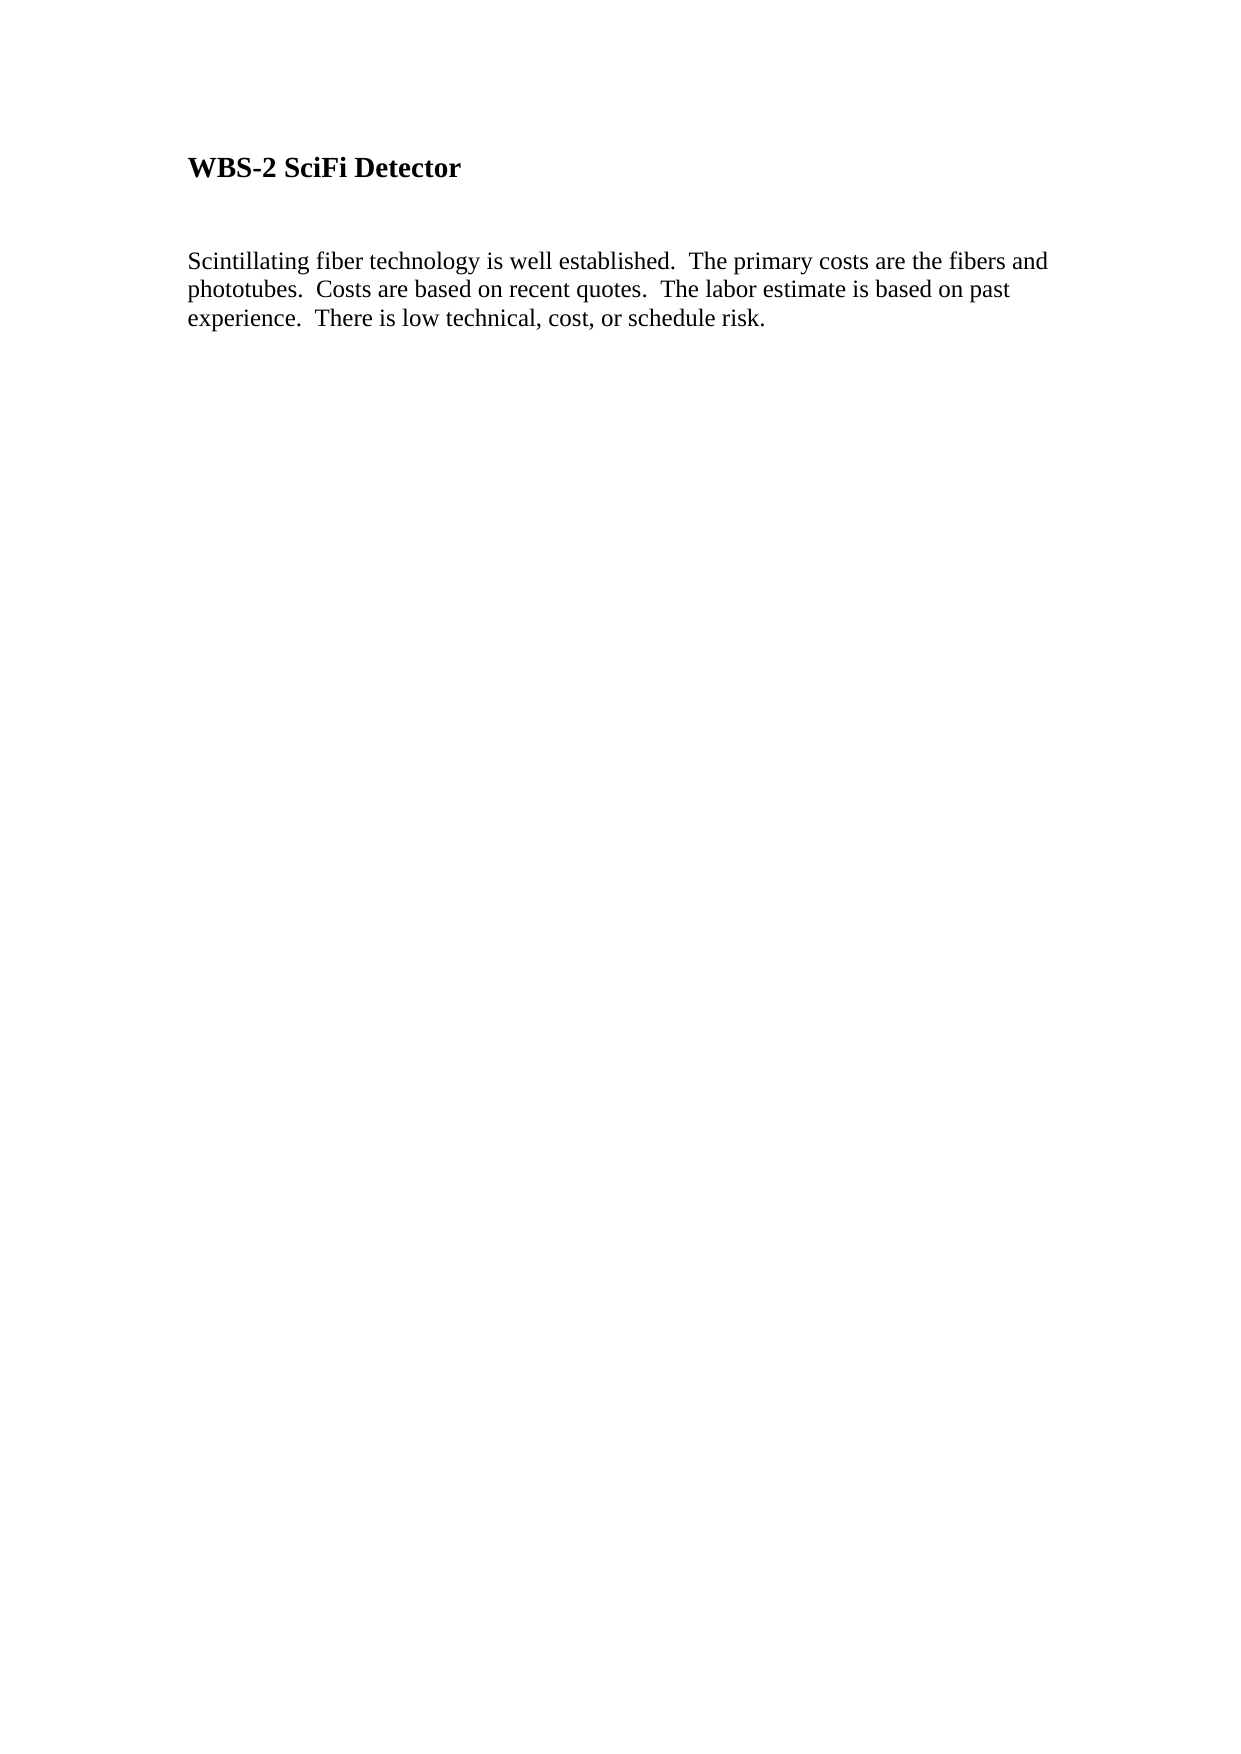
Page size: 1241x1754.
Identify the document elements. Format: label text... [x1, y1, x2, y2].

text Scintillating fiber technology is well established. The primary costs are the fibers and phototubes. Costs are based on recent quotes. The labor estimate is based on past experience. There is low technical, cost, or schedule risk. [187, 246, 1053, 332]
text WBS-2 SciFi Detector [187, 150, 1053, 183]
